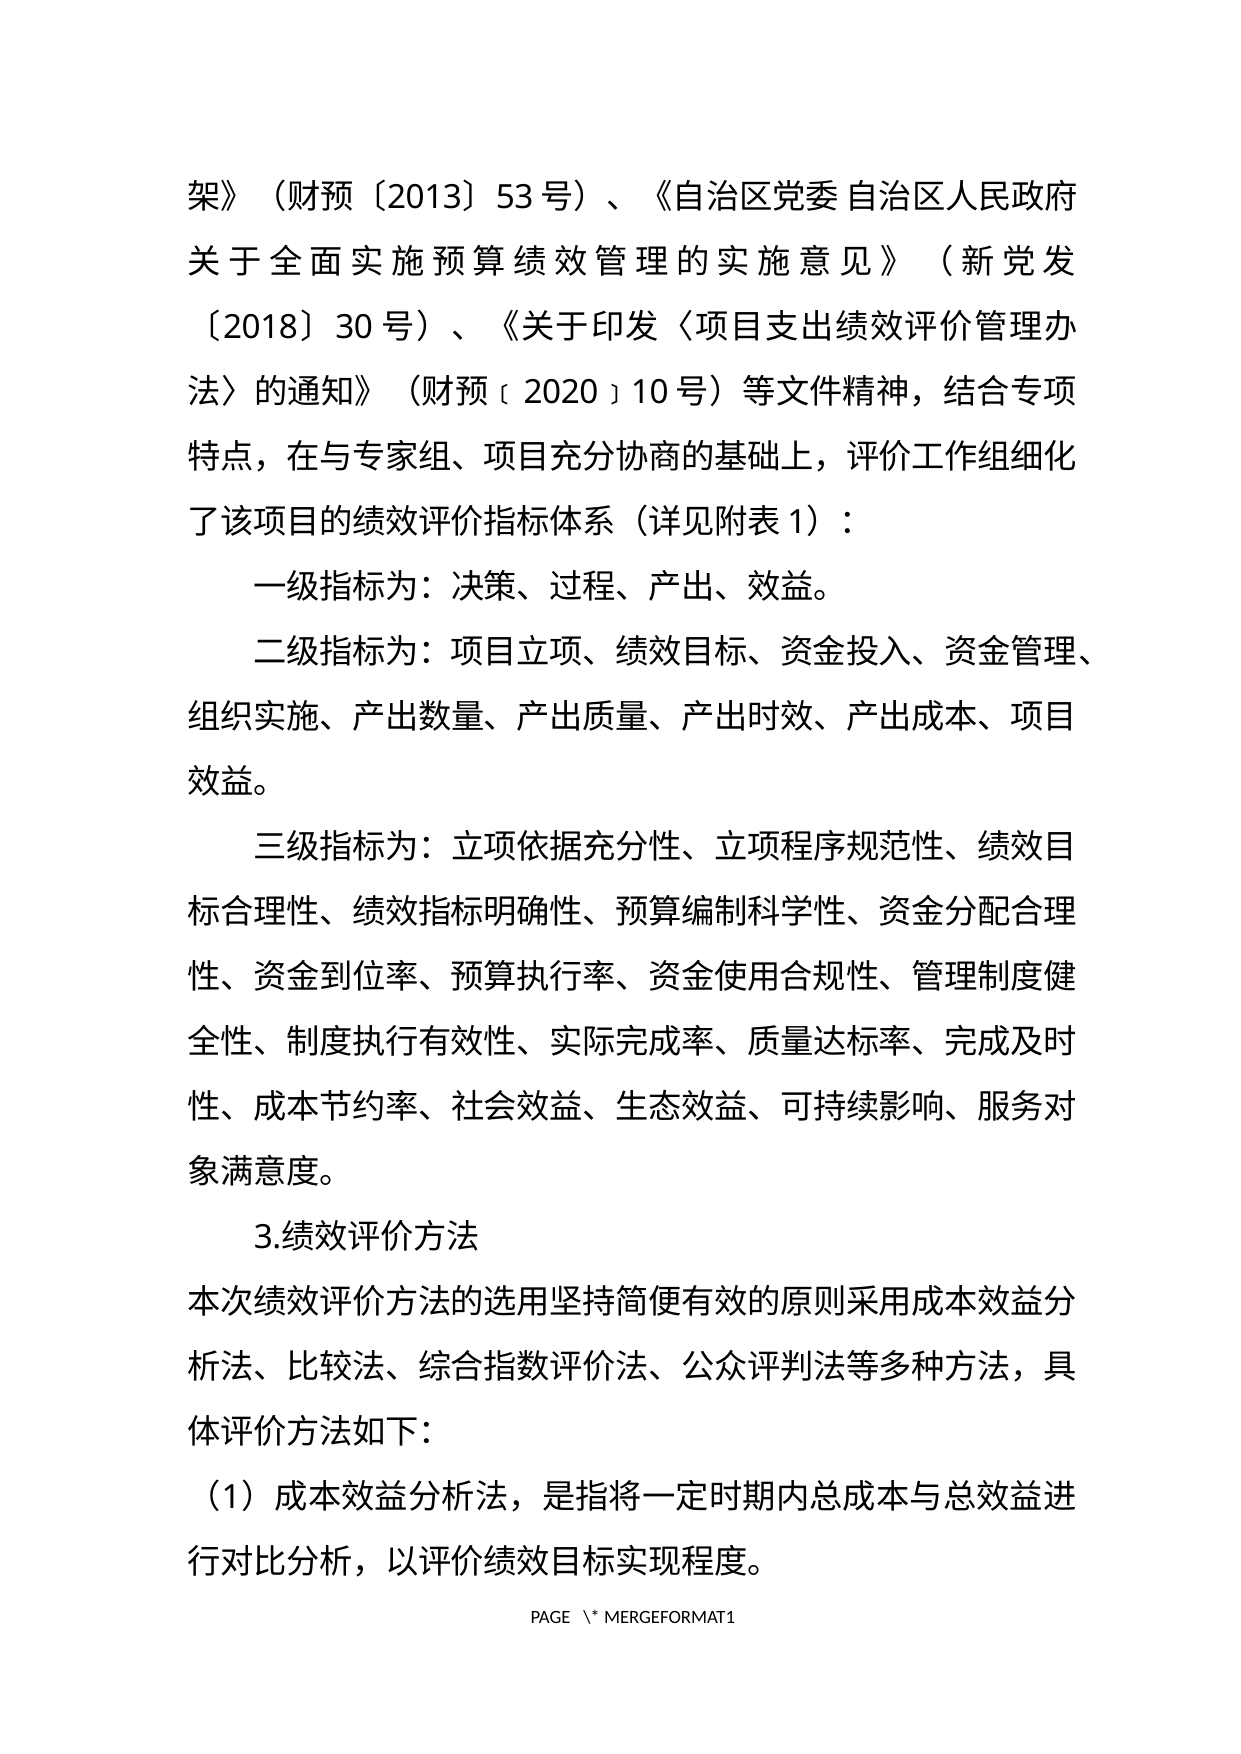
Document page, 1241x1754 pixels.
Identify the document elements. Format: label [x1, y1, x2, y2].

text [187, 162, 1078, 1592]
